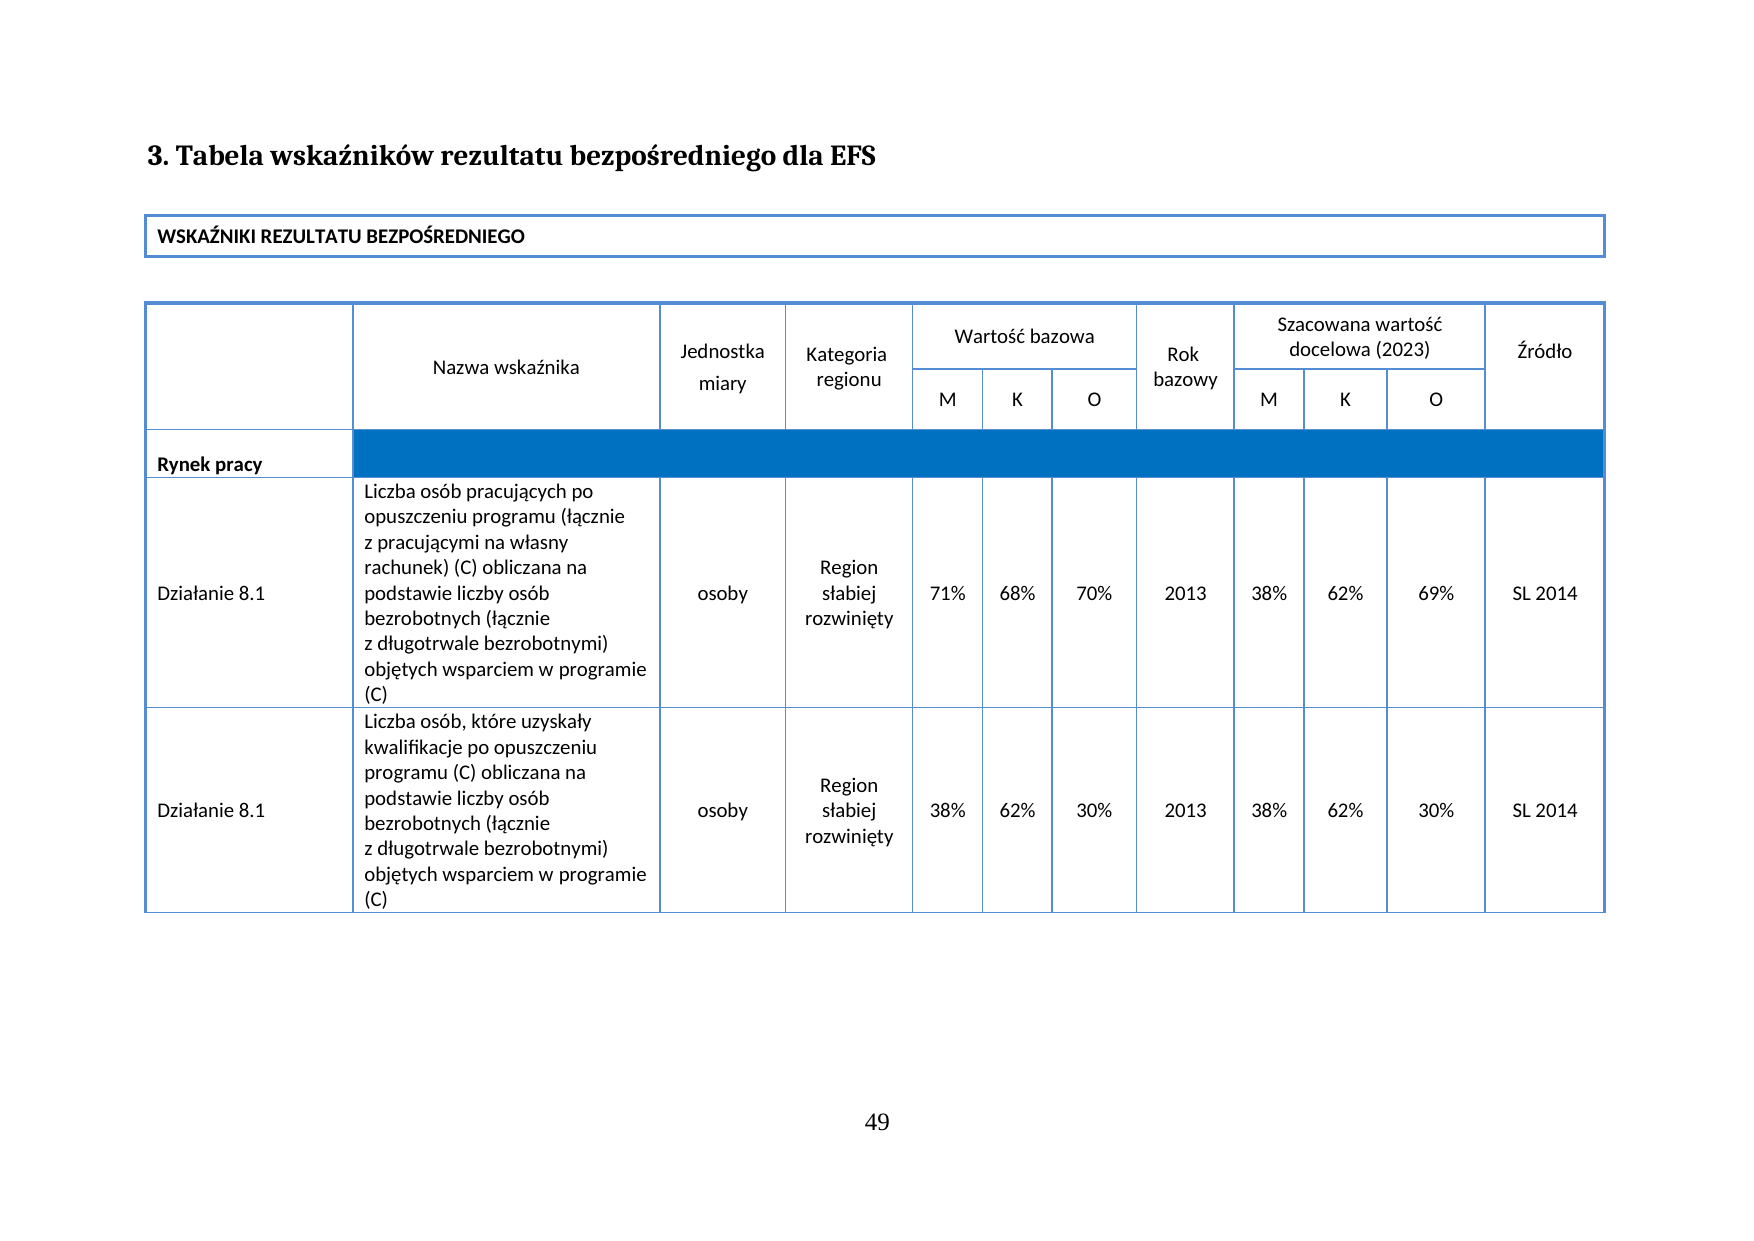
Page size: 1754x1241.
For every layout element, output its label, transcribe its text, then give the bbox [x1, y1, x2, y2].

table_cell Liczba osób pracujących po opuszczeniu programu (łącznie z pracującymi na własny rachunek) (C) obliczana na podstawie liczby osób bezrobotnych (łącznie z długotrwale bezrobotnymi) objętych wsparciem w programie (C) [354, 478, 659, 707]
table_header Wskaźniki rezultatu bezpośredniego [147, 217, 1603, 255]
table_cell 2013 [1137, 478, 1233, 707]
table_cell 2013 [1137, 708, 1233, 912]
table_cell 69% [1388, 478, 1484, 707]
table_cell O [1388, 370, 1484, 429]
table_cell Region słabiej rozwinięty [786, 708, 912, 912]
table_cell 30% [1388, 708, 1484, 912]
table_header Kategoria regionu [786, 305, 912, 429]
table_cell SL 2014 [1486, 708, 1603, 912]
table_header Nazwa wskaźnika [354, 305, 659, 429]
table_cell 68% [983, 478, 1051, 707]
table_cell M [1235, 370, 1303, 429]
table_cell 30% [1053, 708, 1136, 912]
table_cell Region słabiej rozwinięty [786, 478, 912, 707]
table_cell 38% [1235, 708, 1303, 912]
table_header Szacowana wartość docelowa (2023) [1235, 305, 1484, 368]
table_cell 71% [913, 478, 982, 707]
table_cell Działanie 8.1 [147, 708, 352, 912]
table_cell O [1053, 370, 1136, 429]
table_header Wartość bazowa [913, 305, 1136, 368]
table_cell 38% [913, 708, 982, 912]
table_cell K [1305, 370, 1386, 429]
table_header Źródło [1486, 305, 1603, 429]
table_cell 38% [1235, 478, 1303, 707]
table_cell [354, 430, 1603, 477]
table_cell 70% [1053, 478, 1136, 707]
table_cell 62% [983, 708, 1051, 912]
table_cell 62% [1305, 708, 1386, 912]
table_header Rok bazowy [1137, 305, 1233, 429]
table_cell Działanie 8.1 [147, 478, 352, 707]
table_cell Rynek pracy [147, 430, 352, 477]
table_cell Liczba osób, które uzyskały kwalifikacje po opuszczeniu programu (C) obliczana na podstawie liczby osób bezrobotnych (łącznie z długotrwale bezrobotnymi) objętych wsparciem w programie (C) [354, 708, 659, 912]
table_cell K [983, 370, 1051, 429]
subtitle 3. Tabela wskaźników rezultatu bezpośredniego dla EFS [148, 139, 1606, 172]
table_header Jednostka miary [661, 305, 785, 429]
table_cell osoby [661, 708, 785, 912]
table_cell M [913, 370, 982, 429]
table_header [147, 305, 352, 429]
table_cell 62% [1305, 478, 1386, 707]
table_cell osoby [661, 478, 785, 707]
table_cell SL 2014 [1486, 478, 1603, 707]
